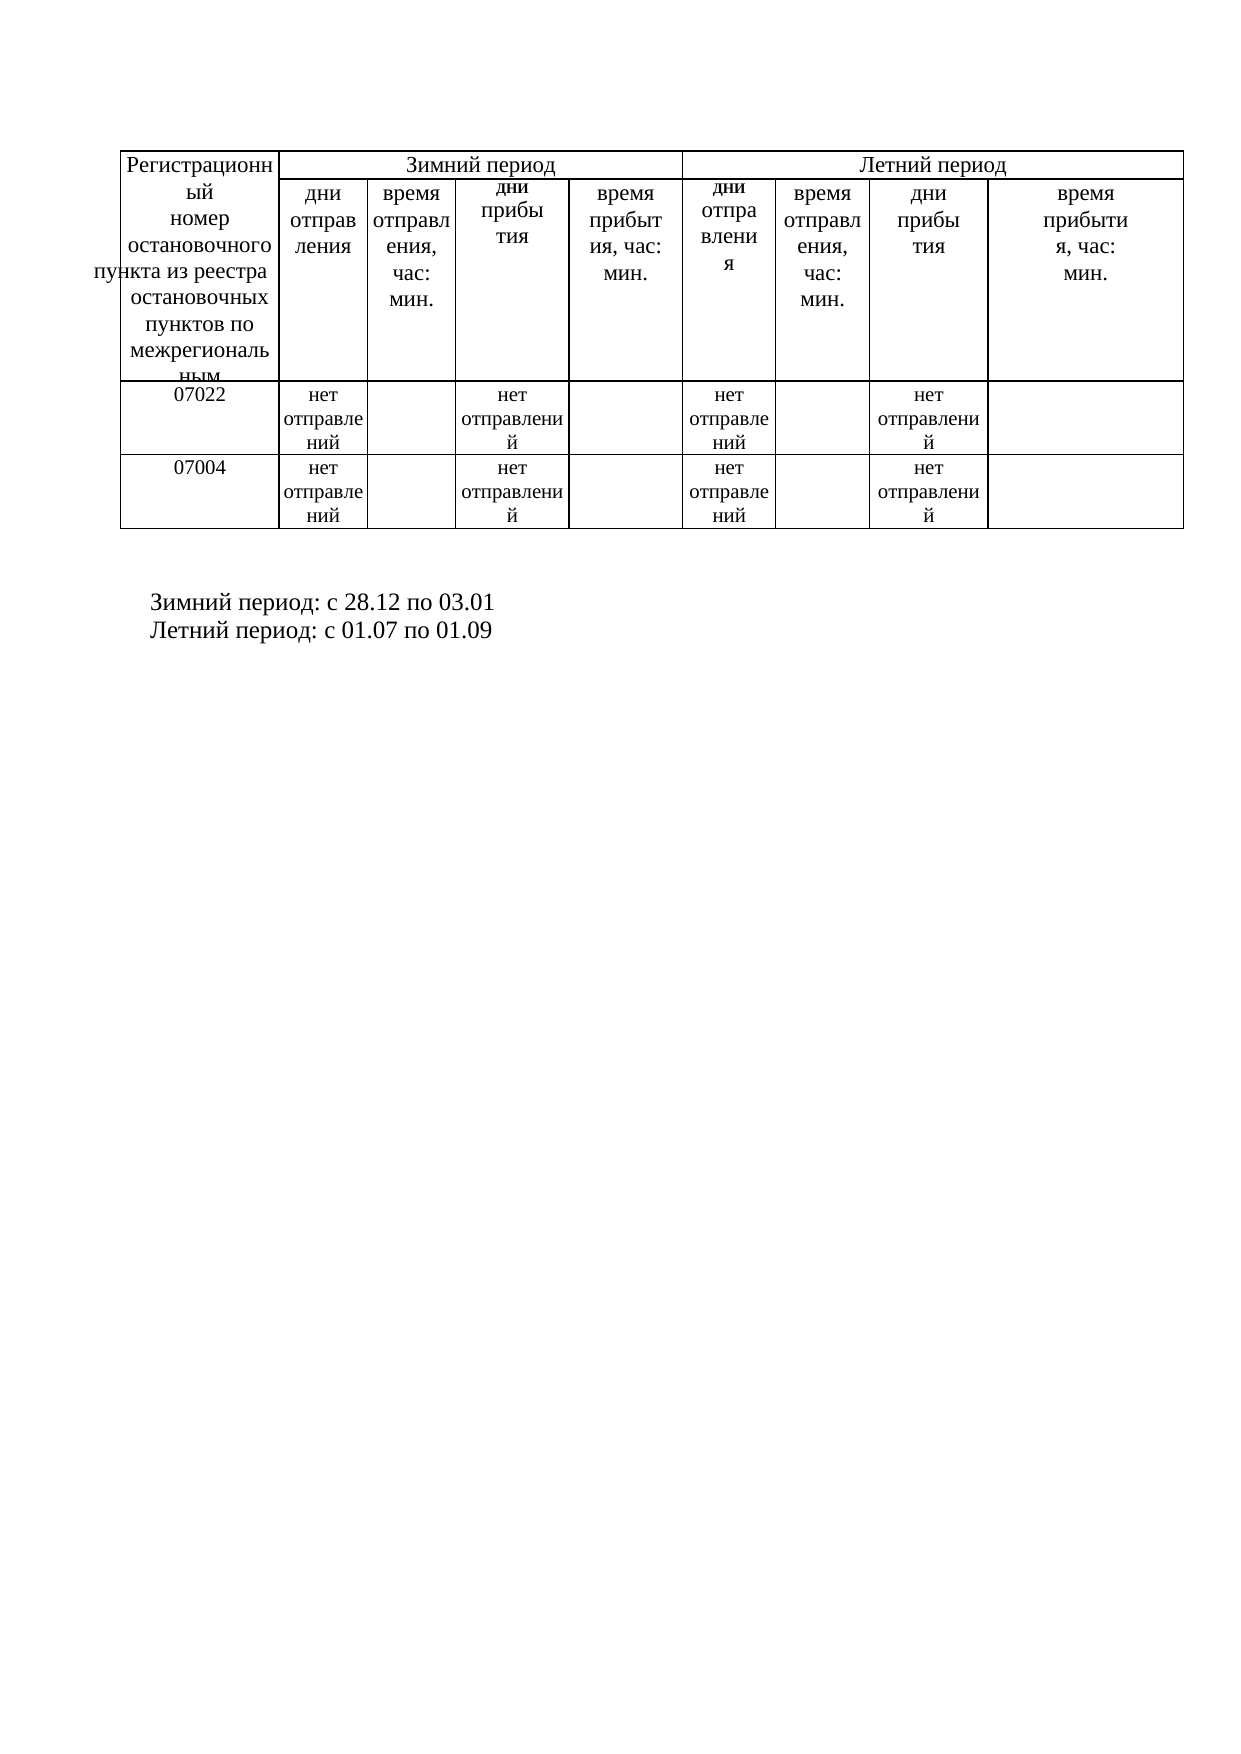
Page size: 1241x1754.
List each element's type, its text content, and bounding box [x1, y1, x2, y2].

table_header Летний период [683, 152, 1183, 178]
table_cell [989, 455, 1183, 527]
table_cell [776, 455, 869, 527]
table_cell 07004 [121, 455, 278, 527]
table_cell нет отправлений [456, 382, 568, 454]
table_cell нет отправлений [456, 455, 568, 527]
table_cell дни отправ ления [280, 180, 367, 380]
table_cell [570, 382, 682, 454]
table_cell [776, 382, 869, 454]
table_cell нет отправлений [280, 455, 367, 527]
table_cell время отправл ения, час: мин. [776, 180, 869, 380]
table_cell нет отправлений [870, 382, 987, 454]
text Летний период: с 01.07 по 01.09 [150, 615, 1090, 644]
table_cell [570, 455, 682, 527]
table_cell время отправл ения, час: мин. [368, 180, 455, 380]
table_cell [368, 382, 455, 454]
table_cell время прибыт ия, час: мин. [570, 180, 682, 380]
table_cell 07022 [121, 382, 278, 454]
table_cell нет отправлений [280, 382, 367, 454]
table_cell дни прибы тия [870, 180, 987, 380]
table_cell время прибыти я, час: мин. [989, 180, 1183, 380]
table_cell нет отправлений [870, 455, 987, 527]
table_cell ДНИ прибы тия [456, 180, 568, 380]
table_cell нет отправлений [683, 455, 775, 527]
table_header Зимний период [280, 152, 682, 178]
table_header Регистрационный номер остановочного пункта из реестра остановочных пунктов по межрегиональным маршрутам регулярных перевозок [121, 152, 278, 380]
text Зимний период: с 28.12 по 03.01 [150, 587, 1090, 615]
table_cell [989, 382, 1183, 454]
table_cell нет отправлений [683, 382, 775, 454]
table_cell [368, 455, 455, 527]
table_cell ДНИ отпра влени я [683, 180, 775, 380]
